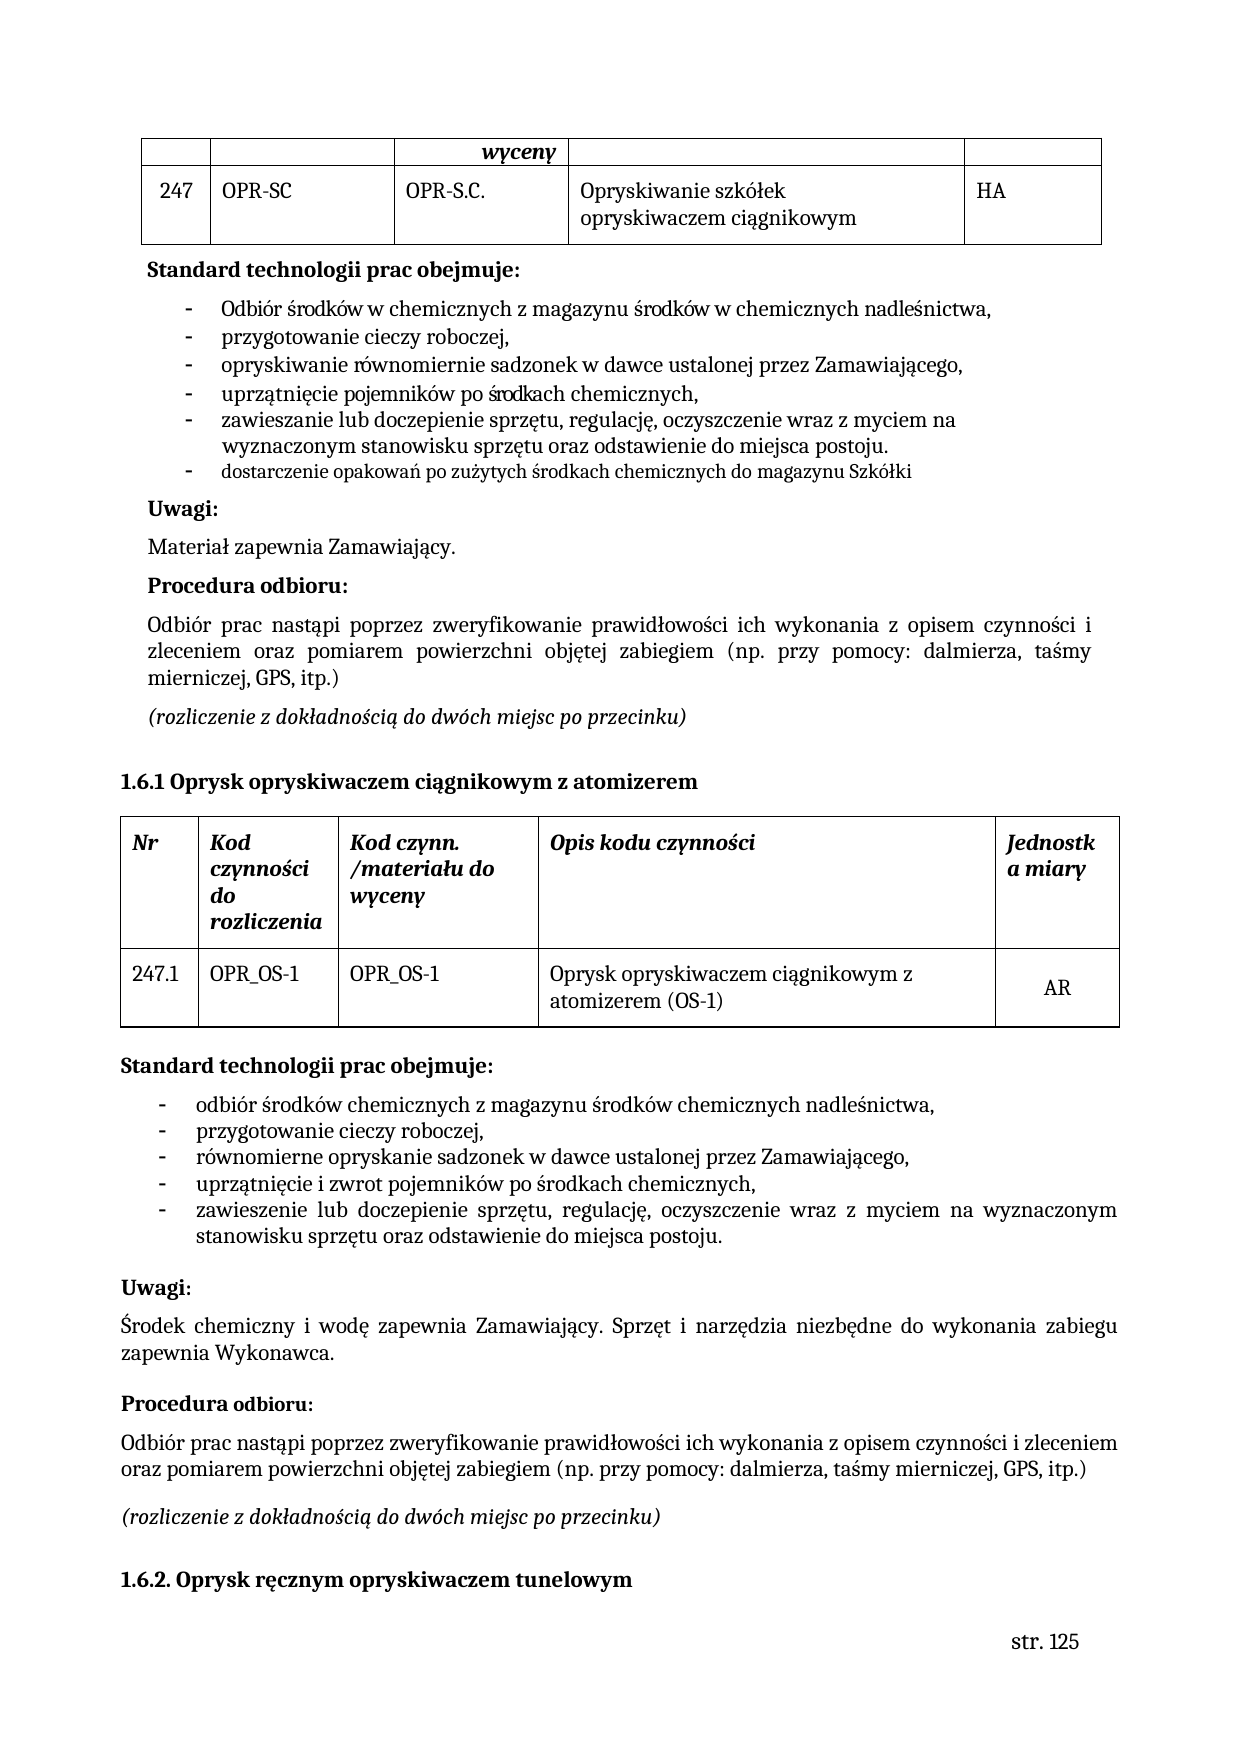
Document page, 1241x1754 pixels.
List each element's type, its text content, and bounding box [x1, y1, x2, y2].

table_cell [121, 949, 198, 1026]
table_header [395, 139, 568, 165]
subtitle Uwagi: [147, 495, 1119, 522]
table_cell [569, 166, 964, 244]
list równomierne opryskanie sadzonek w dawce ustalonej przez Zamawiającego, [158, 1144, 1119, 1170]
text  Odbiór środków w chemicznych z magazynu środków w chemicznych nadleśnictwa, [185, 296, 1119, 322]
list odbiór środków chemicznych z magazynu środków chemicznych nadleśnictwa, [158, 1091, 1119, 1118]
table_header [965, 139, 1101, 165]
text Uwagi: [121, 1274, 1119, 1301]
text 1.6.1 Oprysk opryskiwaczem ciągnikowym z atomizerem [121, 769, 1119, 795]
text  zawieszanie lub doczepienie sprzętu, regulację, oczyszczenie wraz z myciem na wyznaczonym stanowisku sprzętu oraz odstawienie do miejsca postoju. [185, 407, 1085, 459]
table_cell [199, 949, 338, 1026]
text (rozliczenie z dokładnością do dwóch miejsc po przecinku) [121, 1503, 1119, 1530]
text  dostarczenie opakowań po zużytych środkach chemicznych do magazynu Szkółki [185, 459, 1119, 483]
text  opryskiwanie równomiernie sadzonek w dawce ustalonej przez Zamawiającego, [185, 350, 1119, 378]
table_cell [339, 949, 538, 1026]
list przygotowanie cieczy roboczej, [158, 1118, 1119, 1144]
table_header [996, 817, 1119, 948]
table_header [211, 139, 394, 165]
subtitle Procedura odbioru: [147, 573, 1119, 599]
text Standard technologii prac obejmuje: [121, 1052, 1119, 1079]
text Odbiór prac nastąpi poprzez zweryfikowanie prawidłowości ich wykonania z opisem czynności i zleceniem oraz pomiarem powierzchni objętej zabiegiem (np. przy pomocy: dalmierza, taśmy mierniczej, GPS, itp.) [147, 612, 1092, 691]
text Standard technologii prac obejmuje: [147, 257, 1119, 283]
text  uprzątnięcie pojemników po środkach chemicznych, [185, 378, 1119, 407]
text (rozliczenie z dokładnością do dwóch miejsc po przecinku) [147, 704, 1119, 730]
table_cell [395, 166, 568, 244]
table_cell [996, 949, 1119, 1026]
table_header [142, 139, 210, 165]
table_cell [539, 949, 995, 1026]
text Odbiór prac nastąpi poprzez zweryfikowanie prawidłowości ich wykonania z opisem czynności i zleceniem oraz pomiarem powierzchni objętej zabiegiem (np. przy pomocy: dalmierza, taśmy mierniczej, GPS, itp.) [121, 1430, 1119, 1483]
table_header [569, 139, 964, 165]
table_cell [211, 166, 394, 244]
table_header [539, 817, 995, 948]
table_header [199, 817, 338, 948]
list uprzątnięcie i zwrot pojemników po środkach chemicznych, [158, 1170, 1119, 1197]
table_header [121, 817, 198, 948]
text  przygotowanie cieczy roboczej, [185, 322, 1119, 350]
text Środek chemiczny i wodę zapewnia Zamawiający. Sprzęt i narzędzia niezbędne do wykonania zabiegu zapewnia Wykonawca. [121, 1313, 1119, 1366]
text Procedura odbioru: [121, 1391, 1119, 1417]
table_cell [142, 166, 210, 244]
list zawieszenie lub doczepienie sprzętu, regulację, oczyszczenie wraz z myciem na wyznaczonym stanowisku sprzętu oraz odstawienie do miejsca postoju. [158, 1197, 1119, 1249]
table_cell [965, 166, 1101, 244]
text 1.6.2. Oprysk ręcznym opryskiwaczem tunelowym [121, 1566, 1119, 1593]
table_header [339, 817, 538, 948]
text Materiał zapewnia Zamawiający. [147, 534, 1119, 561]
